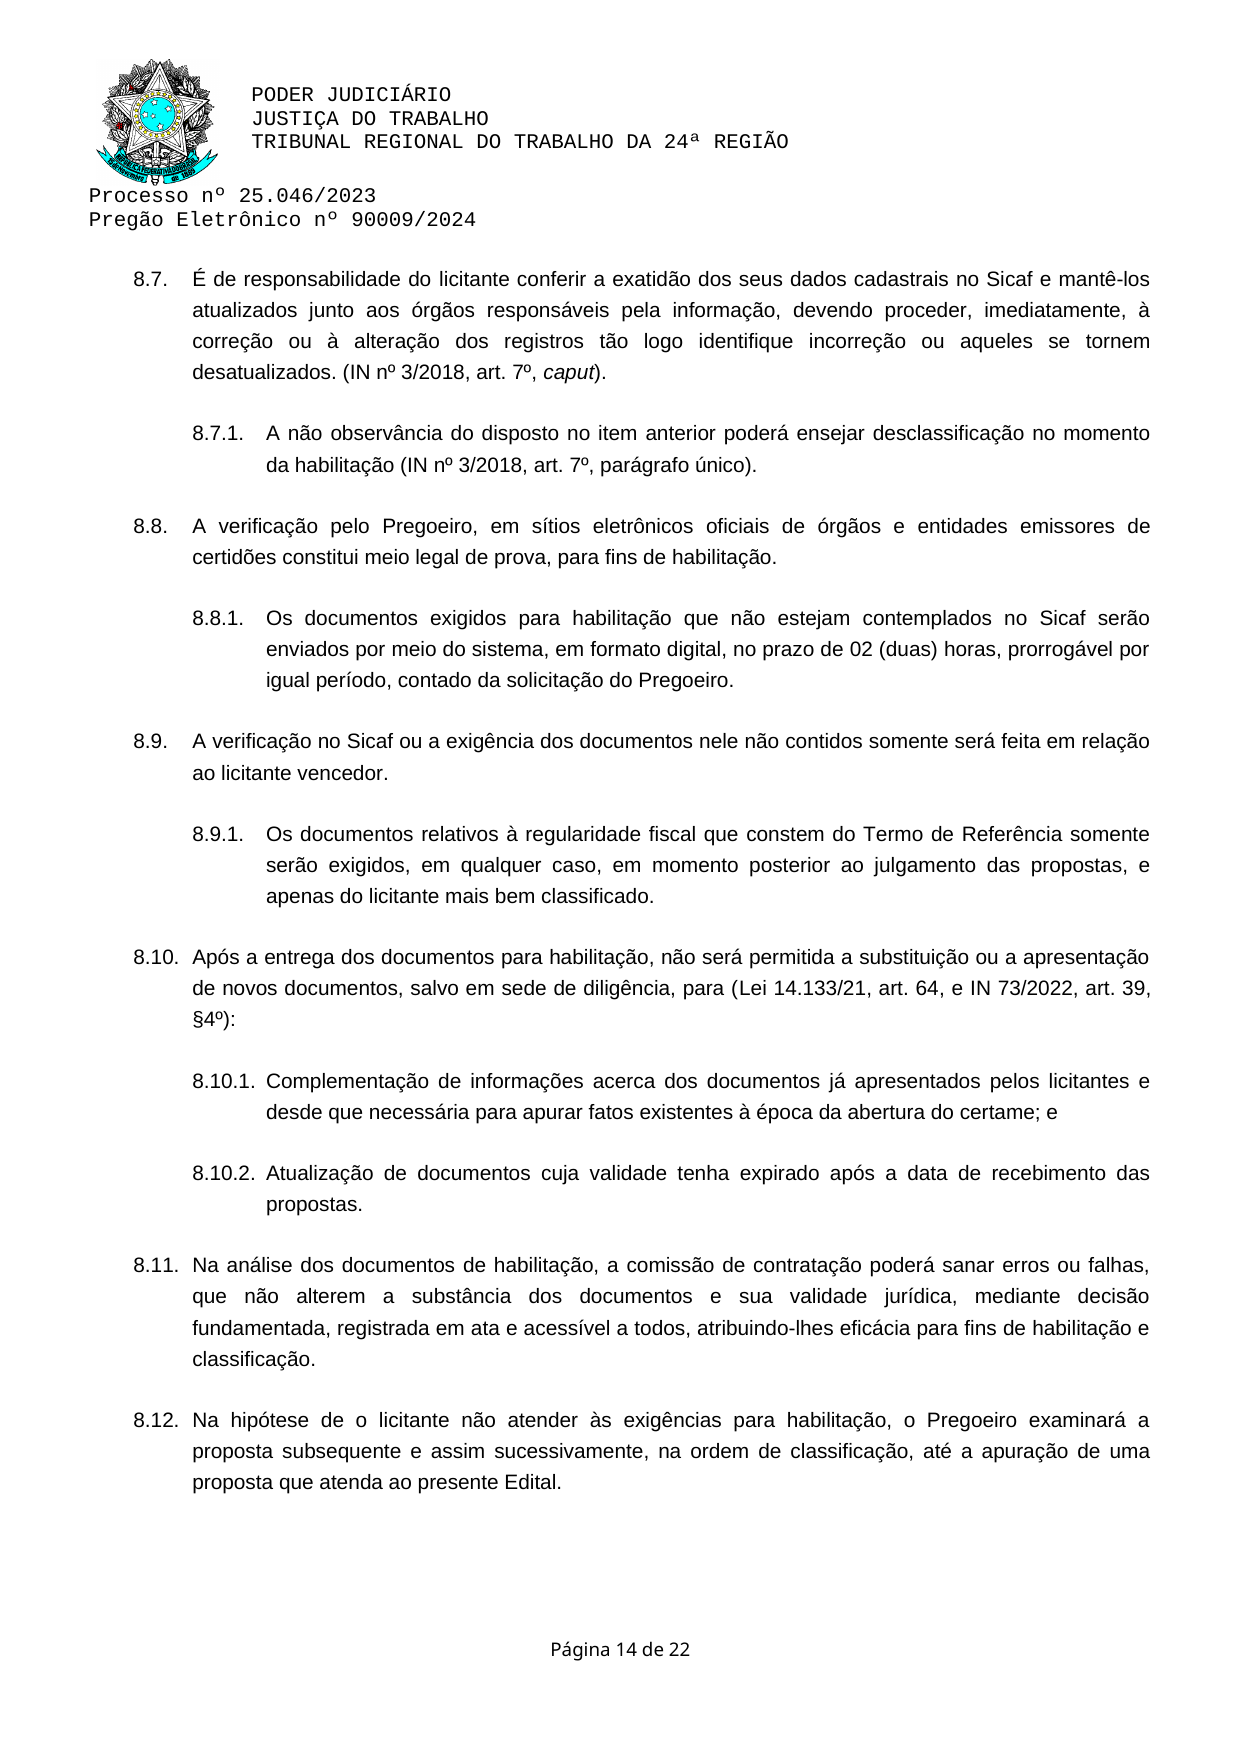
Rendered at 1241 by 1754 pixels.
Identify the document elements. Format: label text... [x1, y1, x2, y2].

text É de responsabilidade do licitante conferir a exatidão dos seus dados cadastrais no Sicaf e mantê-los atualizados junto aos órgãos responsáveis pela informação, devendo proceder, imediatamente, à correção ou à alteração dos registros tão logo identifique incorreção ou aqueles se tornem desatualizados. (IN nº 3/2018, art. 7º, caput). [133, 267, 1152, 384]
text Na hipótese de o licitante não atender às exigências para habilitação, o Pregoeiro examinará a proposta subsequente e assim sucessivamente, na ordem de classificação, até a apuração de uma proposta que atenda ao presente Edital. [133, 1408, 1152, 1494]
list Os documentos exigidos para habilitação que não estejam contemplados no Sicaf serão enviados por meio do sistema, em formato digital, no prazo de 02 (duas) horas, prorrogável por igual período, contado da solicitação do Pregoeiro. [192, 606, 1152, 692]
list Atualização de documentos cuja validade tenha expirado após a data de recebimento das propostas. [192, 1161, 1152, 1216]
list Os documentos relativos à regularidade fiscal que constem do Termo de Referência somente serão exigidos, em qualquer caso, em momento posterior ao julgamento das propostas, e apenas do licitante mais bem classificado. [192, 822, 1152, 908]
text A verificação no Sicaf ou a exigência dos documentos nele não contidos somente será feita em relação ao licitante vencedor. [133, 729, 1152, 784]
list Complementação de informações acerca dos documentos já apresentados pelos licitantes e desde que necessária para apurar fatos existentes à época da abertura do certame; e [192, 1068, 1152, 1123]
text Na análise dos documentos de habilitação, a comissão de contratação poderá sanar erros ou falhas, que não alterem a substância dos documentos e sua validade jurídica, mediante decisão fundamentada, registrada em ata e acessível a todos, atribuindo-lhes eﬁcácia para fins de habilitação e classificação. [133, 1253, 1152, 1370]
text A verificação pelo Pregoeiro, em sítios eletrônicos oficiais de órgãos e entidades emissores de certidões constitui meio legal de prova, para fins de habilitação. [133, 513, 1152, 569]
list A não observância do disposto no item anterior poderá ensejar desclassificação no momento da habilitação (IN nº 3/2018, art. 7º, parágrafo único). [192, 421, 1152, 476]
picture [96, 59, 220, 186]
text Após a entrega dos documentos para habilitação, não será permitida a substituição ou a apresentação de novos documentos, salvo em sede de diligência, para (Lei 14.133/21, art. 64, e IN 73/2022, art. 39, §4º): [133, 945, 1152, 1031]
